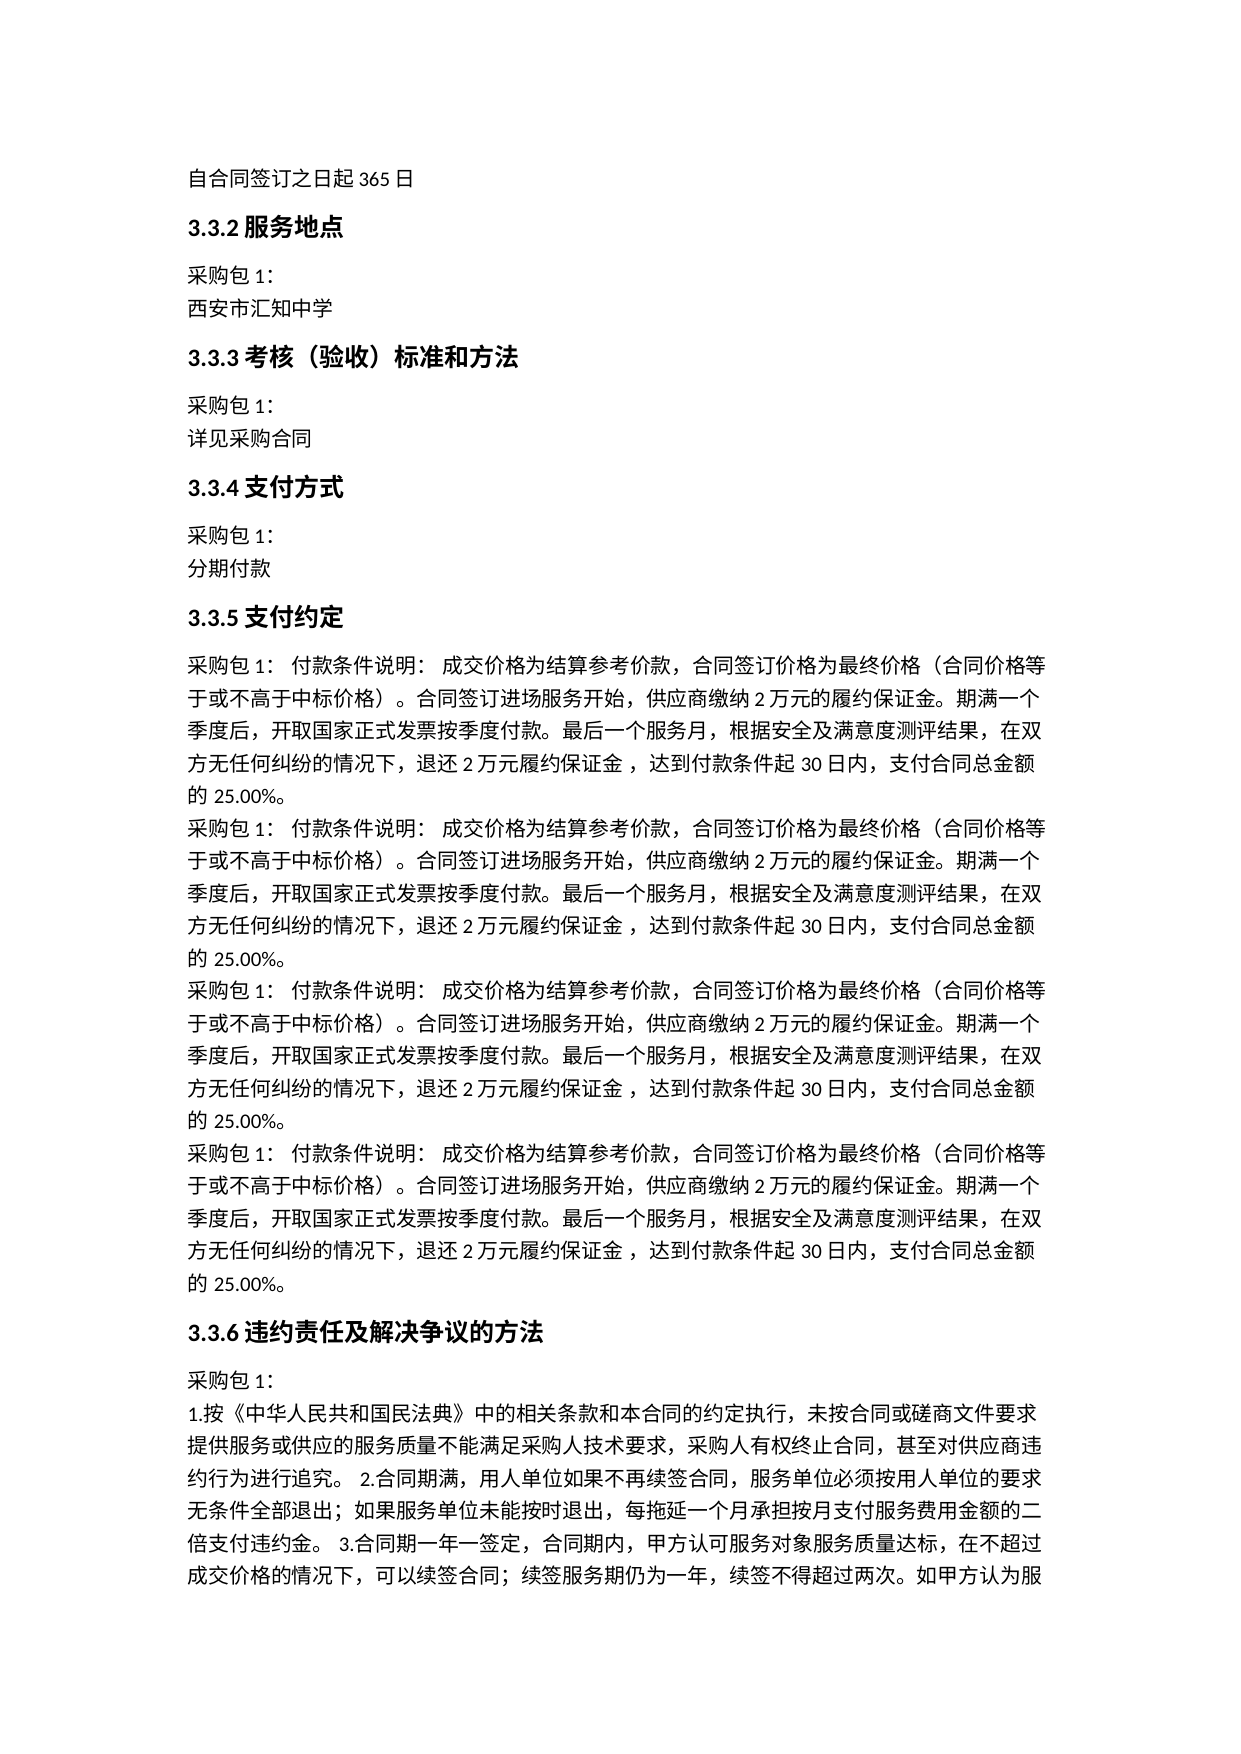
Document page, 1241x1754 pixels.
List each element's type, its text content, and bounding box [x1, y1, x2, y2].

text 采购包1： [187, 259, 1053, 292]
text 采购包1： [187, 389, 1053, 422]
text 采购包1： 付款条件说明： 成交价格为结算参考价款，合同签订价格为最终价格（合同价格等于或不高于中标价格）。合同签订进场服务开始，供应商缴纳2万元的履约保证金。期满一个季度后，开取国家正式发票按季度付款。最后一个服务月，根据安全及满意度测评结果，在双方无任何纠纷的情况下，退还2万元履约保证金 ，达到付款条件起 30 日内，支付合同总金额的 25.00%。 [187, 812, 1053, 974]
text 自合同签订之日起365日 [187, 162, 1053, 194]
text 采购包1： [187, 519, 1053, 552]
text 分期付款 [187, 552, 1053, 584]
text 3.3.6违约责任及解决争议的方法 [187, 1299, 1053, 1364]
text 采购包1： 付款条件说明： 成交价格为结算参考价款，合同签订价格为最终价格（合同价格等于或不高于中标价格）。合同签订进场服务开始，供应商缴纳2万元的履约保证金。期满一个季度后，开取国家正式发票按季度付款。最后一个服务月，根据安全及满意度测评结果，在双方无任何纠纷的情况下，退还2万元履约保证金 ，达到付款条件起 30 日内，支付合同总金额的 25.00%。 [187, 974, 1053, 1137]
text 3.3.3考核（验收）标准和方法 [187, 324, 1053, 389]
text 3.3.5支付约定 [187, 584, 1053, 649]
text 详见采购合同 [187, 422, 1053, 454]
text 3.3.2服务地点 [187, 194, 1053, 259]
text 采购包1： 付款条件说明： 成交价格为结算参考价款，合同签订价格为最终价格（合同价格等于或不高于中标价格）。合同签订进场服务开始，供应商缴纳2万元的履约保证金。期满一个季度后，开取国家正式发票按季度付款。最后一个服务月，根据安全及满意度测评结果，在双方无任何纠纷的情况下，退还2万元履约保证金 ，达到付款条件起 30 日内，支付合同总金额的 25.00%。 [187, 1137, 1053, 1299]
text 采购包1： [187, 1364, 1053, 1397]
text 采购包1： 付款条件说明： 成交价格为结算参考价款，合同签订价格为最终价格（合同价格等于或不高于中标价格）。合同签订进场服务开始，供应商缴纳2万元的履约保证金。期满一个季度后，开取国家正式发票按季度付款。最后一个服务月，根据安全及满意度测评结果，在双方无任何纠纷的情况下，退还2万元履约保证金 ，达到付款条件起 30 日内，支付合同总金额的 25.00%。 [187, 649, 1053, 812]
text 西安市汇知中学 [187, 292, 1053, 324]
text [187, 1397, 1053, 1592]
text 3.3.4支付方式 [187, 454, 1053, 519]
